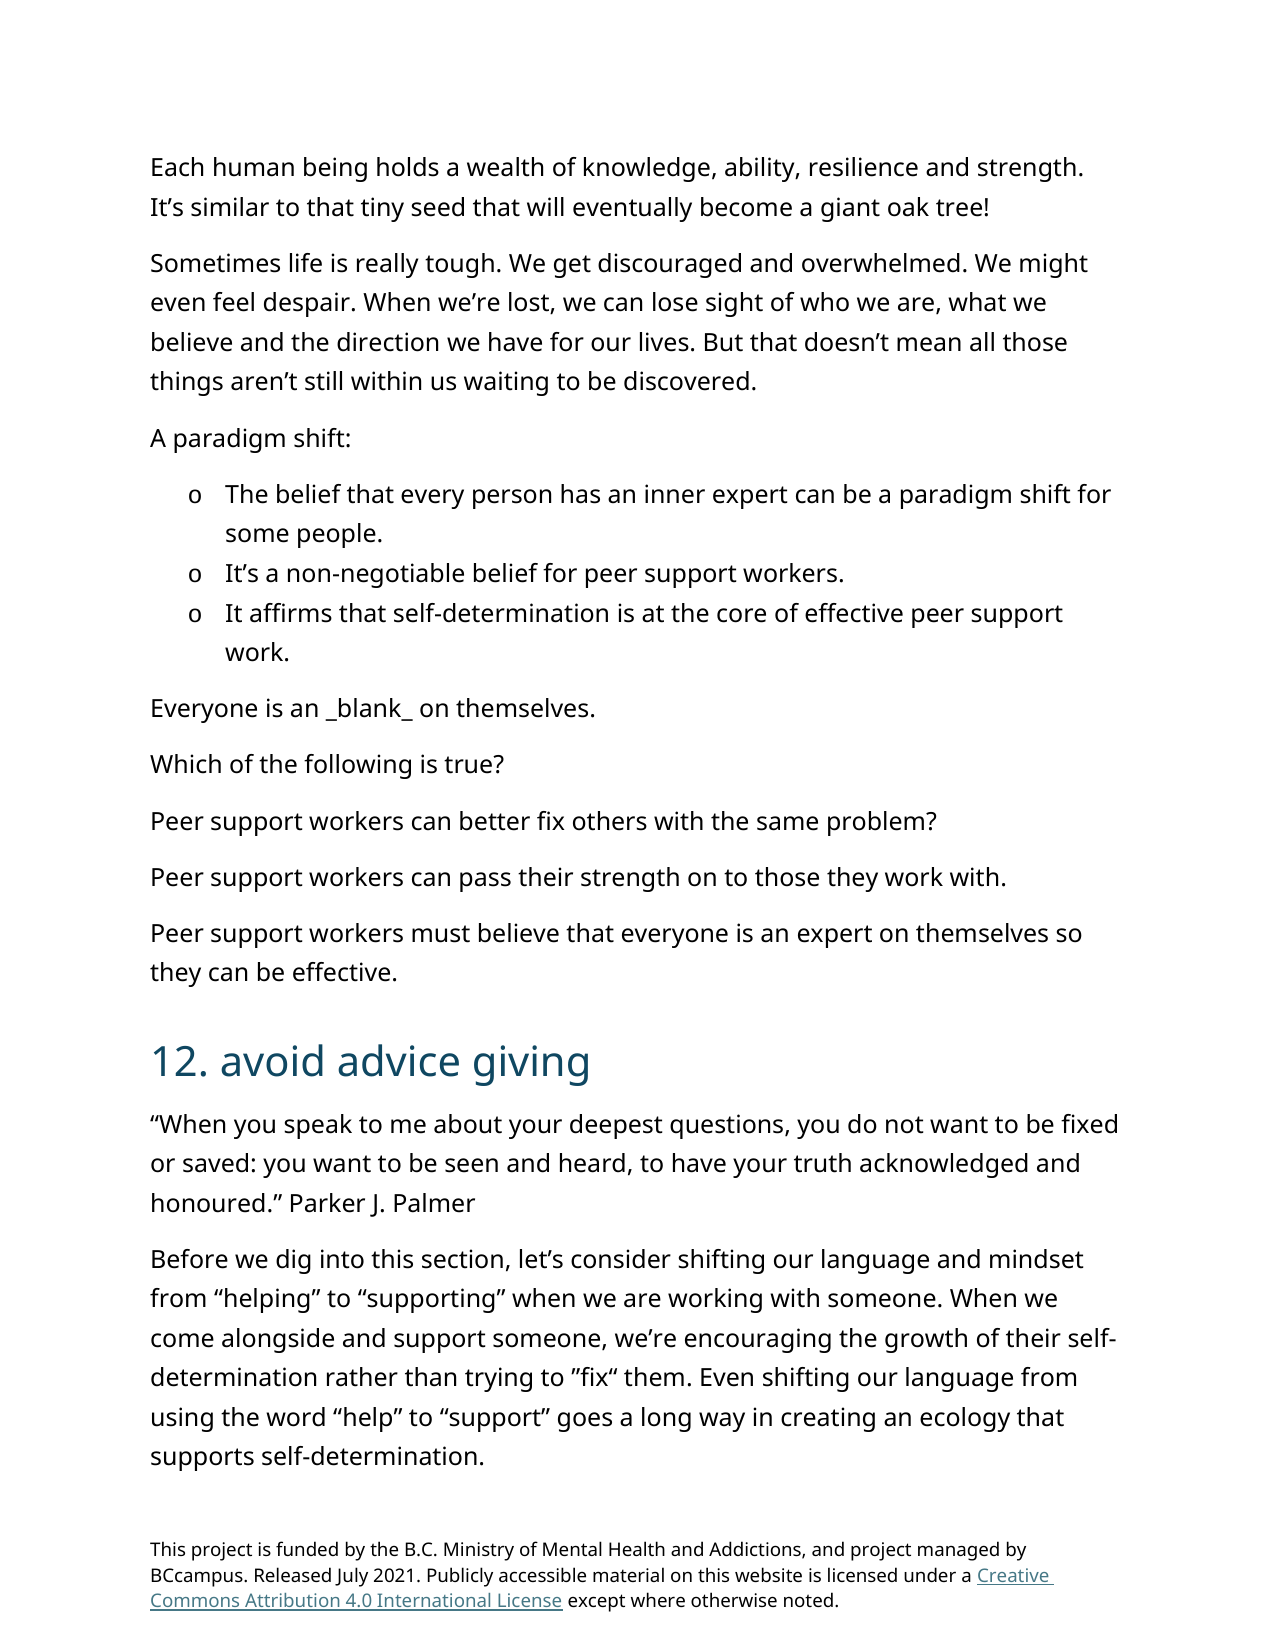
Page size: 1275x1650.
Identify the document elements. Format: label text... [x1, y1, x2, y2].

text Before we dig into this section, let’s consider shifting our language and mindset from “helping” to “supporting” when we are working with someone. When we come alongside and support someone, we’re encouraging the growth of their self-determination rather than trying to ”fix“ them. Even shifting our language from using the word “help” to “support” goes a long way in creating an ecology that supports self-determination. [150, 1241, 1125, 1473]
text Which of the following is true? [150, 747, 1125, 781]
text Each human being holds a wealth of knowledge, ability, resilience and strength. It’s similar to that tiny seed that will eventually become a giant oak tree! [150, 150, 1125, 223]
text Sometimes life is really tough. We get discouraged and overwhelmed. We might even feel despair. When we’re lost, we can lose sight of who we are, what we believe and the direction we have for our lives. But that doesn’t mean all those things aren’t still within us waiting to be discovered. [150, 246, 1125, 398]
text Everyone is an _blank_ on themselves. [150, 691, 1125, 725]
text Peer support workers can better fix others with the same problem? [150, 803, 1125, 837]
text Peer support workers can pass their strength on to those they work with. [150, 859, 1125, 893]
list The belief that every person has an inner expert can be a paradigm shift for some people. [187, 476, 1125, 550]
subtitle 12. avoid advice giving [150, 1032, 1125, 1089]
text “When you speak to me about your deepest questions, you do not want to be fixed or saved: you want to be seen and heard, to have your truth acknowledged and honoured.” Parker J. Palmer [150, 1106, 1125, 1219]
list It affirms that self-determination is at the core of effective peer support work. [187, 595, 1125, 669]
list It’s a non-negotiable belief for peer support workers. [187, 556, 1125, 590]
text Peer support workers must believe that everyone is an expert on themselves so they can be effective. [150, 916, 1125, 989]
text A paradigm shift: [150, 420, 1125, 454]
